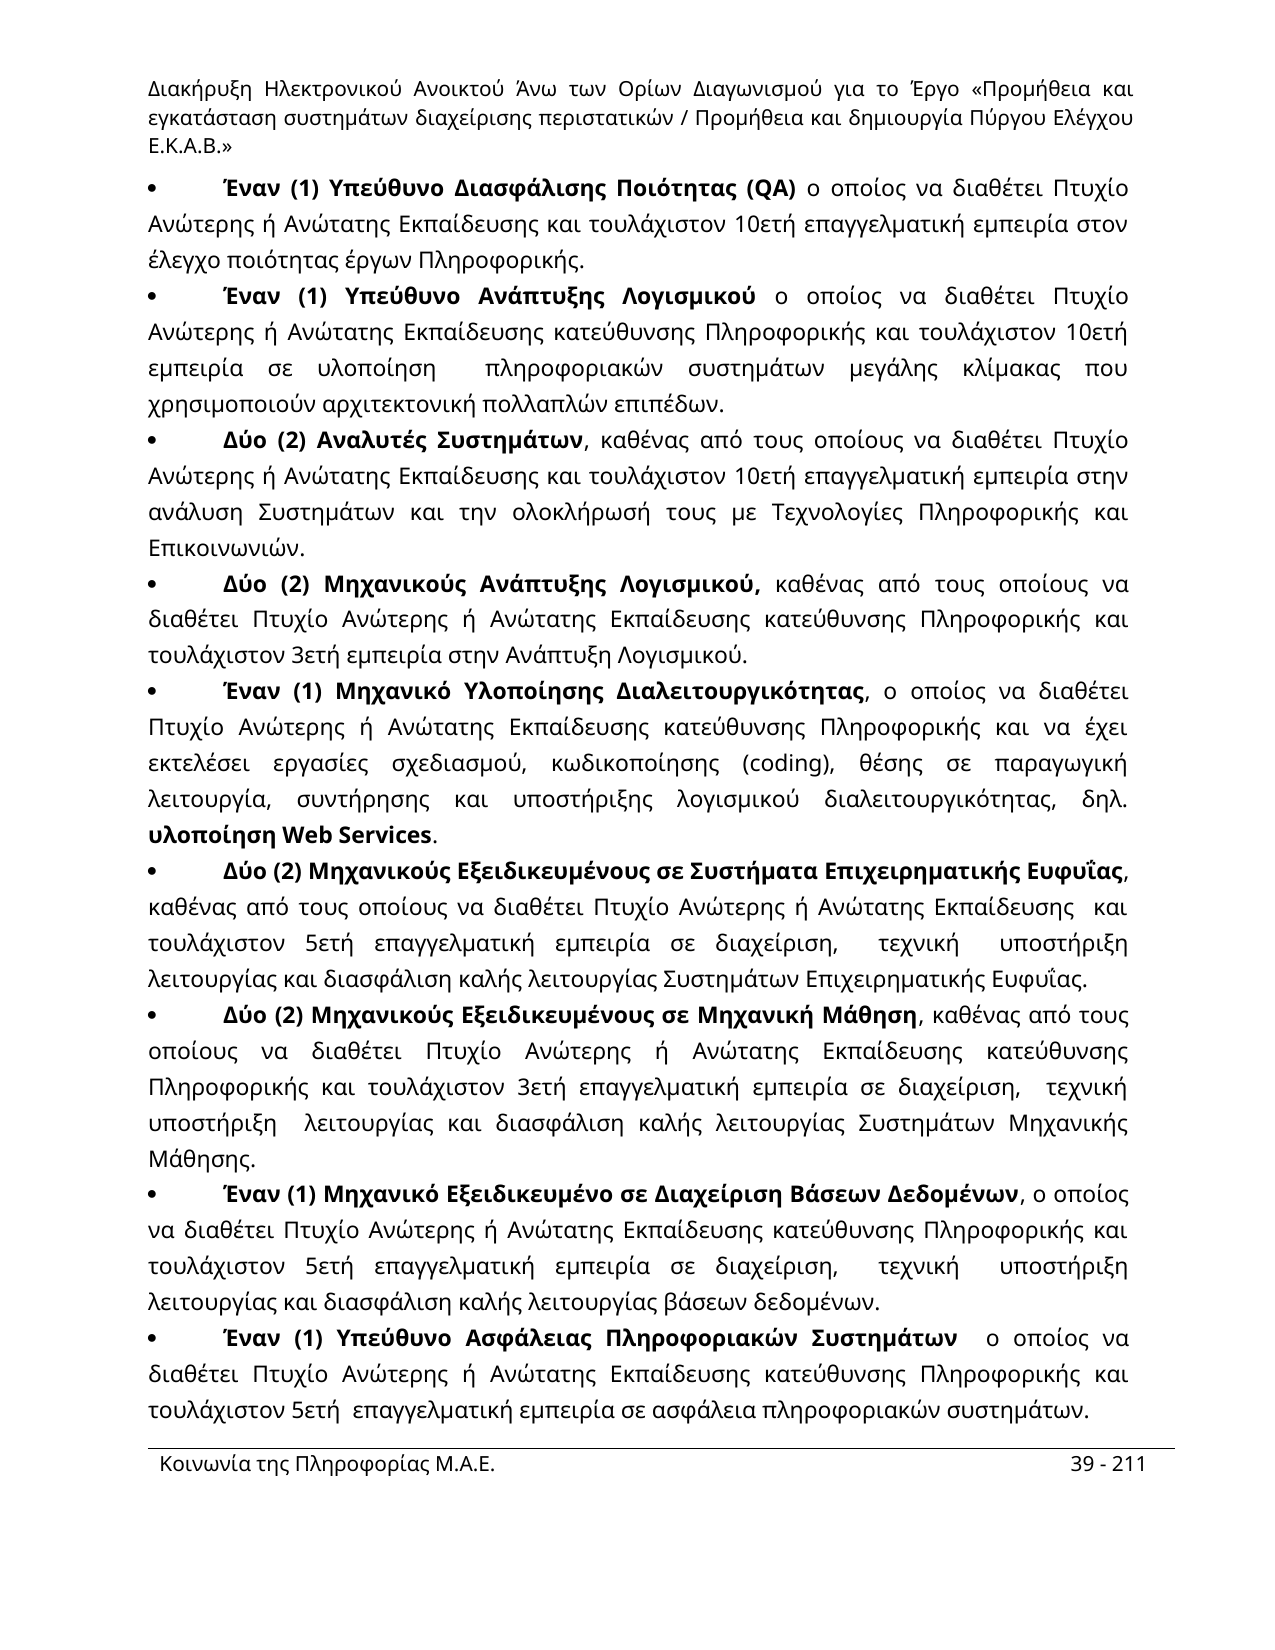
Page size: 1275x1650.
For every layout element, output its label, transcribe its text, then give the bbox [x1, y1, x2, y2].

list Έναν (1) Μηχανικό Υλοποίησης Διαλειτουργικότητας, ο οποίος να διαθέτει Πτυχίο Ανώτερης ή Ανώτατης Εκπαίδευσης κατεύθυνσης Πληροφορικής και να έχει εκτελέσει εργασίες σχεδιασμού, κωδικοποίησης (coding), θέσης σε παραγωγική λειτουργία, συντήρησης και υποστήριξης λογισμικού διαλειτουργικότητας, δηλ. υλοποίηση Web Services. [148, 675, 1129, 850]
list Δύο (2) Μηχανικούς Εξειδικευμένους σε Μηχανική Μάθηση, καθένας από τους οποίους να διαθέτει Πτυχίο Ανώτερης ή Ανώτατης Εκπαίδευσης κατεύθυνσης Πληροφορικής και τουλάχιστον 3ετή επαγγελματική εμπειρία σε διαχείριση, τεχνική υποστήριξη λειτουργίας και διασφάλιση καλής λειτουργίας Συστημάτων Μηχανικής Μάθησης. [148, 999, 1129, 1174]
list Δύο (2) Μηχανικούς Εξειδικευμένους σε Συστήματα Επιχειρηματικής Ευφυΐας, καθένας από τους οποίους να διαθέτει Πτυχίο Ανώτερης ή Ανώτατης Εκπαίδευσης και τουλάχιστον 5ετή επαγγελματική εμπειρία σε διαχείριση, τεχνική υποστήριξη λειτουργίας και διασφάλιση καλής λειτουργίας Συστημάτων Επιχειρηματικής Ευφυΐας. [148, 855, 1129, 994]
list Δύο (2) Μηχανικούς Ανάπτυξης Λογισμικού, καθένας από τους οποίους να διαθέτει Πτυχίο Ανώτερης ή Ανώτατης Εκπαίδευσης κατεύθυνσης Πληροφορικής και τουλάχιστον 3ετή εμπειρία στην Ανάπτυξη Λογισμικού. [148, 567, 1129, 671]
list Έναν (1) Υπεύθυνο Ανάπτυξης Λογισμικού ο οποίος να διαθέτει Πτυχίο Ανώτερης ή Ανώτατης Εκπαίδευσης κατεύθυνσης Πληροφορικής και τουλάχιστον 10ετή εμπειρία σε υλοποίηση πληροφοριακών συστημάτων μεγάλης κλίμακας που χρησιμοποιούν αρχιτεκτονική πολλαπλών επιπέδων. [148, 280, 1129, 419]
list Έναν (1) Υπεύθυνο Διασφάλισης Ποιότητας (QA) ο οποίος να διαθέτει Πτυχίο Ανώτερης ή Ανώτατης Εκπαίδευσης και τουλάχιστον 10ετή επαγγελματική εμπειρία στον έλεγχο ποιότητας έργων Πληροφορικής. [148, 172, 1129, 275]
list Έναν (1) Υπεύθυνο Ασφάλειας Πληροφοριακών Συστημάτων ο οποίος να διαθέτει Πτυχίο Ανώτερης ή Ανώτατης Εκπαίδευσης κατεύθυνσης Πληροφορικής και τουλάχιστον 5ετή επαγγελματική εμπειρία σε ασφάλεια πληροφοριακών συστημάτων. [148, 1322, 1129, 1425]
list Έναν (1) Μηχανικό Εξειδικευμένο σε Διαχείριση Βάσεων Δεδομένων, ο οποίος να διαθέτει Πτυχίο Ανώτερης ή Ανώτατης Εκπαίδευσης κατεύθυνσης Πληροφορικής και τουλάχιστον 5ετή επαγγελματική εμπειρία σε διαχείριση, τεχνική υποστήριξη λειτουργίας και διασφάλιση καλής λειτουργίας βάσεων δεδομένων. [148, 1178, 1129, 1317]
list Δύο (2) Αναλυτές Συστημάτων, καθένας από τους οποίους να διαθέτει Πτυχίο Ανώτερης ή Ανώτατης Εκπαίδευσης και τουλάχιστον 10ετή επαγγελματική εμπειρία στην ανάλυση Συστημάτων και την ολοκλήρωσή τους με Τεχνολογίες Πληροφορικής και Επικοινωνιών. [148, 424, 1129, 563]
